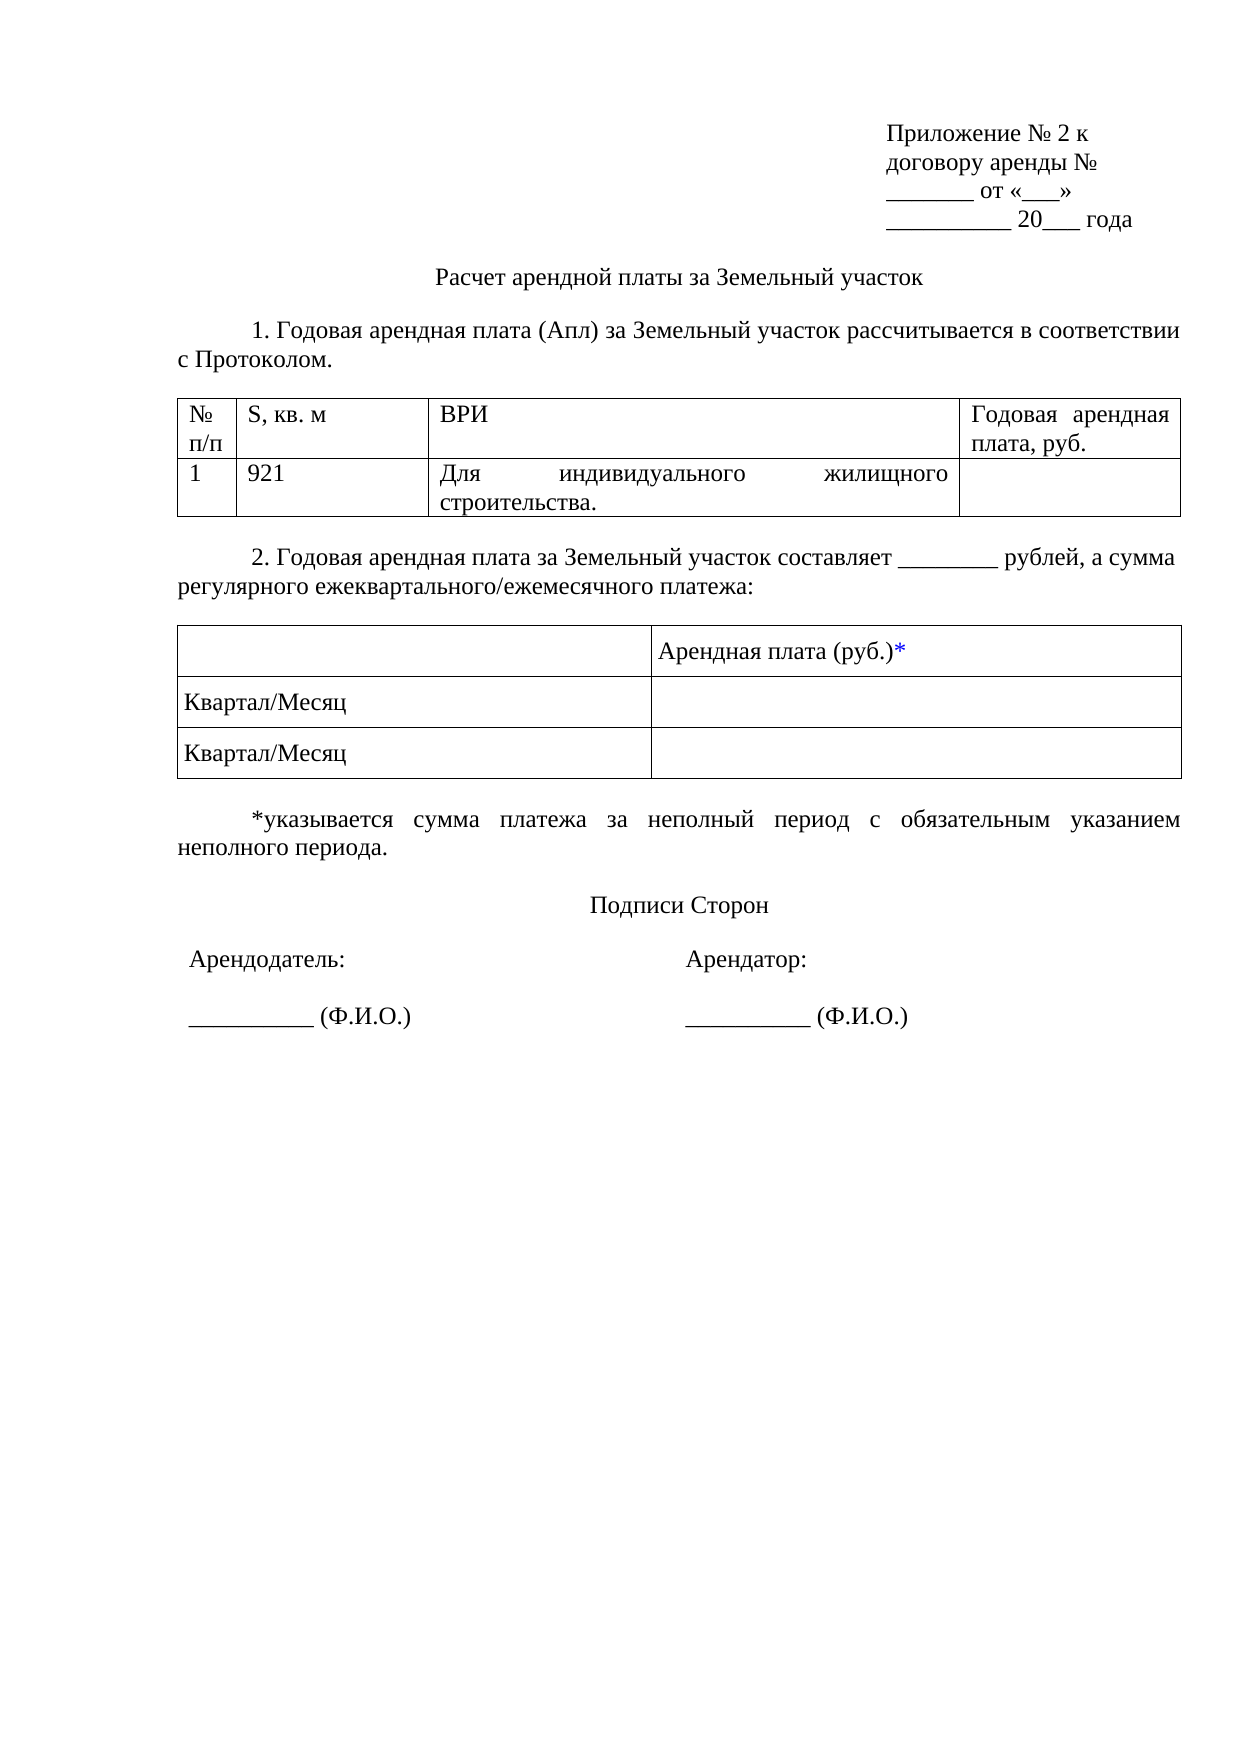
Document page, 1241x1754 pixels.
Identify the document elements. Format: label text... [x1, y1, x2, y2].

table_cell Квартал/Месяц [178, 677, 651, 727]
table_header ВРИ [429, 399, 959, 457]
text 2. Годовая арендная плата за Земельный участок составляет ________ рублей, а сумма регулярного ежеквартального/ежемесячного платежа: [177, 542, 1181, 599]
table_header Арендатор: [674, 944, 1171, 1001]
text 1. Годовая арендная плата (Апл) за Земельный участок рассчитывается в соответствии с Протоколом. [177, 316, 1181, 373]
table_header Годовая арендная плата, руб. [960, 399, 1180, 457]
text Подписи Сторон [177, 890, 1181, 919]
table_header S, кв. м [237, 399, 428, 457]
table_header Арендодатель: [177, 944, 674, 1001]
table_header № п/п [178, 399, 236, 457]
table_cell [960, 459, 1180, 516]
table_cell [652, 728, 1181, 778]
table_header Арендная плата (руб.)* [652, 626, 1181, 676]
table_cell __________ (Ф.И.О.) [177, 1001, 674, 1030]
table_header [178, 626, 651, 676]
table_cell 1 [178, 459, 236, 516]
text Приложение № 2 к договору аренды № _______ от «___» __________ 20___ года [886, 118, 1181, 233]
text *указывается сумма платежа за неполный период с обязательным указанием неполного периода. [177, 804, 1181, 861]
table_cell __________ (Ф.И.О.) [674, 1001, 1171, 1030]
table_cell Для индивидуального жилищного строительства. [429, 459, 959, 516]
table_cell Квартал/Месяц [178, 728, 651, 778]
table_cell 921 [237, 459, 428, 516]
text Расчет арендной платы за Земельный участок [177, 262, 1181, 291]
table_cell [652, 677, 1181, 727]
